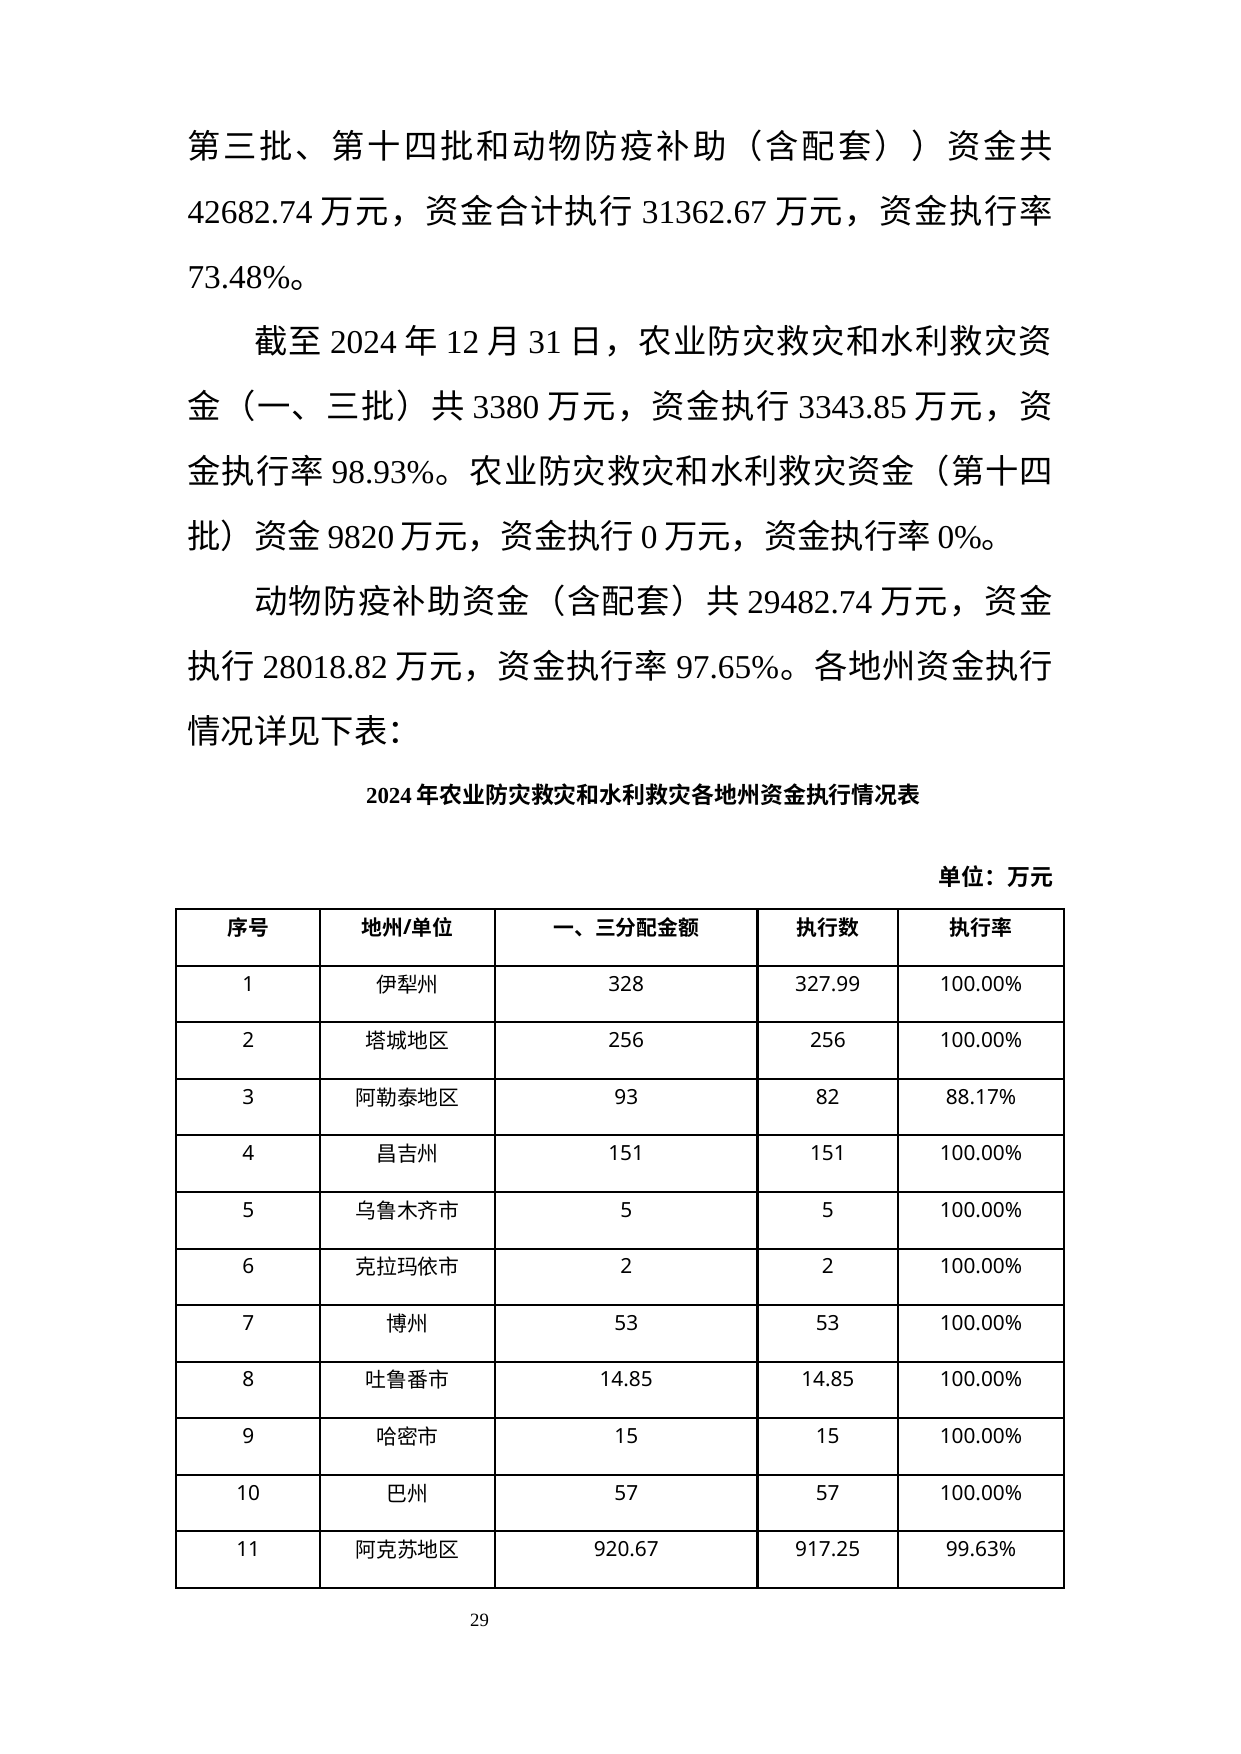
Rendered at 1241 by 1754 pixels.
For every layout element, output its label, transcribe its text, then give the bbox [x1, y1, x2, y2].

table_cell 昌吉州 [321, 1136, 494, 1191]
text 动物防疫补助资金（含配套）共29482.74万元，资金执行28018.82万元，资金执行率97.65%。各地州资金执行情况详见下表： [187, 566, 1053, 761]
table_cell 11 [177, 1532, 319, 1587]
table_cell 5 [177, 1193, 319, 1247]
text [187, 111, 1053, 306]
table_cell 100.00% [899, 1419, 1063, 1474]
table_cell 3 [177, 1080, 319, 1134]
table_cell 100.00% [899, 1193, 1063, 1247]
text 2024年农业防灾救灾和水利救灾各地州资金执行情况表 [187, 761, 1053, 826]
table_cell 100.00% [899, 967, 1063, 1021]
table_header 执行数 [759, 910, 897, 964]
table_header 一、三分配金额 [496, 910, 756, 964]
table_header 地州/单位 [321, 910, 494, 964]
table_header 序号 [177, 910, 319, 964]
table_cell 920.67 [496, 1532, 756, 1587]
table_cell 256 [496, 1023, 756, 1078]
table_cell 256 [759, 1023, 897, 1078]
table_cell 100.00% [899, 1136, 1063, 1191]
table_cell 82 [759, 1080, 897, 1134]
table_cell 乌鲁木齐市 [321, 1193, 494, 1247]
table_cell 7 [177, 1306, 319, 1361]
table_cell 100.00% [899, 1476, 1063, 1530]
table_cell 2 [177, 1023, 319, 1078]
table_cell 巴州 [321, 1476, 494, 1530]
text 单位：万元 [187, 843, 1053, 908]
table_cell 57 [759, 1476, 897, 1530]
table_cell 1 [177, 967, 319, 1021]
table_cell 吐鲁番市 [321, 1363, 494, 1417]
table_cell 塔城地区 [321, 1023, 494, 1078]
table_cell 克拉玛依市 [321, 1250, 494, 1304]
table_cell 53 [759, 1306, 897, 1361]
table_cell 博州 [321, 1306, 494, 1361]
table_cell 15 [759, 1419, 897, 1474]
table_cell 9 [177, 1419, 319, 1474]
table_cell 10 [177, 1476, 319, 1530]
table_cell 57 [496, 1476, 756, 1530]
table_cell 2 [496, 1250, 756, 1304]
table_cell 100.00% [899, 1306, 1063, 1361]
table_cell 327.99 [759, 967, 897, 1021]
table_cell 14.85 [759, 1363, 897, 1417]
table_cell 5 [759, 1193, 897, 1247]
table_cell 阿克苏地区 [321, 1532, 494, 1587]
table_cell 14.85 [496, 1363, 756, 1417]
table_cell 328 [496, 967, 756, 1021]
table_cell 哈密市 [321, 1419, 494, 1474]
table_header 执行率 [899, 910, 1063, 964]
table_cell 100.00% [899, 1363, 1063, 1417]
table_cell 6 [177, 1250, 319, 1304]
table_cell 15 [496, 1419, 756, 1474]
table_cell 53 [496, 1306, 756, 1361]
table_cell 88.17% [899, 1080, 1063, 1134]
text 截至2024年12月31日，农业防灾救灾和水利救灾资金（一、三批）共3380万元，资金执行3343.85万元，资金执行率98.93%。农业防灾救灾和水利救灾资金（第十四批）资金9820万元，资金执行0万元，资金执行率0%。 [187, 306, 1053, 566]
table_cell 伊犁州 [321, 967, 494, 1021]
table_cell 93 [496, 1080, 756, 1134]
table_cell 151 [496, 1136, 756, 1191]
table_cell 4 [177, 1136, 319, 1191]
table_cell 151 [759, 1136, 897, 1191]
table_cell 917.25 [759, 1532, 897, 1587]
table_cell 阿勒泰地区 [321, 1080, 494, 1134]
table_cell 100.00% [899, 1023, 1063, 1078]
table_cell 99.63% [899, 1532, 1063, 1587]
table_cell 8 [177, 1363, 319, 1417]
table_cell 100.00% [899, 1250, 1063, 1304]
table_cell 5 [496, 1193, 756, 1247]
table_cell 2 [759, 1250, 897, 1304]
